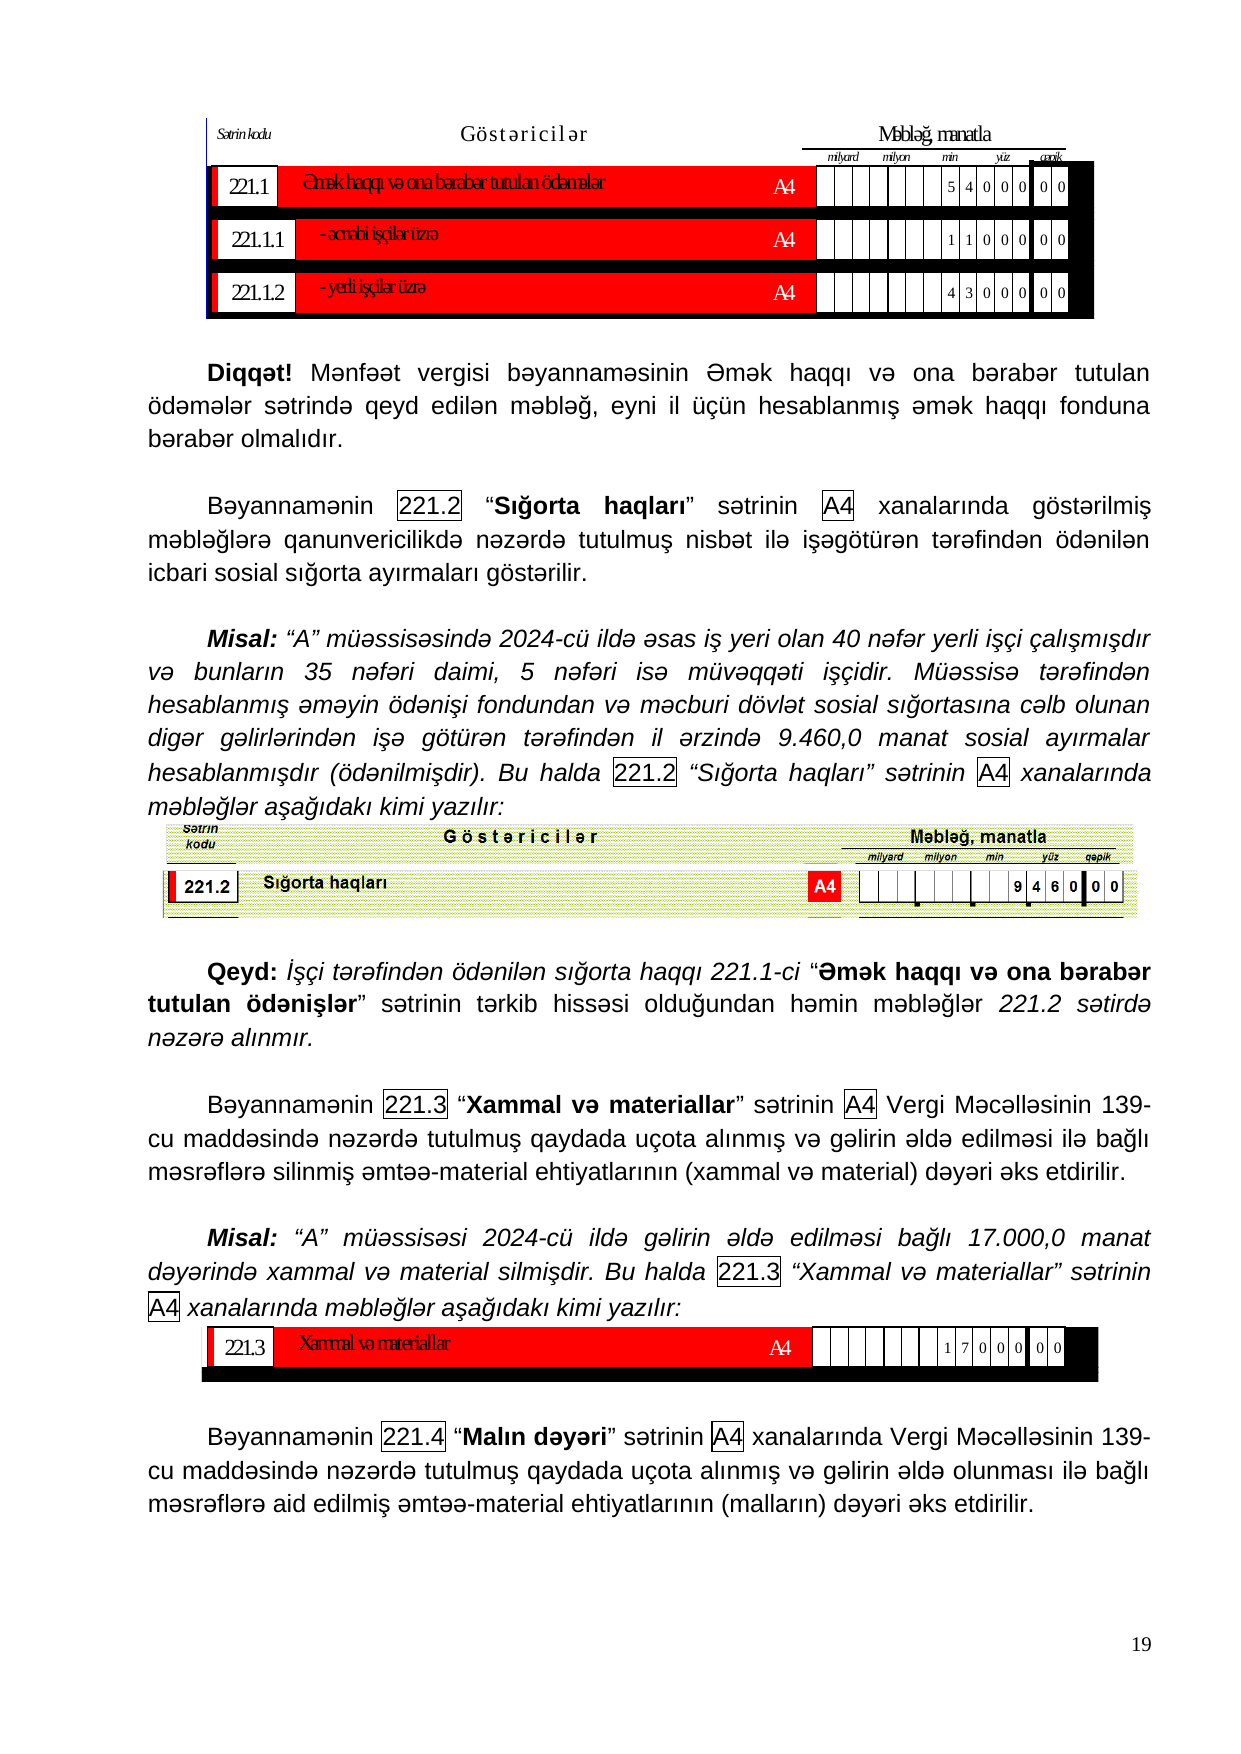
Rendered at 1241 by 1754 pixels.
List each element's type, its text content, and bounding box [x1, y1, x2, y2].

text Qeyd: İşçi tərəfindən ödənilən sığorta haqqı 221.1-ci “Əmək haqqı və ona bərabər tutulan ödənişlər” sətrinin tərkib hissəsi olduğundan həmin məbləğlər 221.2 sətirdə nəzərə alınmır. [148, 956, 1152, 1051]
text Bəyannamənin 221.3 “Xammal və materiallar” sətrinin A4 Vergi Məcəlləsinin 139-cu maddəsində nəzərdə tutulmuş qaydada uçota alınmış və gəlirin əldə edilməsi ilə bağlı məsrəflərə silinmiş əmtəə-material ehtiyatlarının (xammal və material) dəyəri əks etdirilir. [148, 1088, 1152, 1185]
picture [162, 870, 1138, 918]
picture [166, 824, 1134, 864]
text Bəyannamənin 221.4 “Malın dəyəri” sətrinin A4 xanalarında Vergi Məcəlləsinin 139-cu maddəsində nəzərdə tutulmuş qaydada uçota alınmış və gəlirin əldə olunması ilə bağlı məsrəflərə aid edilmiş əmtəə-material ehtiyatlarının (malların) dəyəri əks etdirilir. [148, 1421, 1152, 1518]
text Misal: “A” müəssisəsində 2024-cü ildə əsas iş yeri olan 40 nəfər yerli işçi çalışmışdır və bunların 35 nəfəri daimi, 5 nəfəri isə müvəqqəti işçidir. Müəssisə tərəfindən hesablanmış əməyin ödənişi fondundan və məcburi dövlət sosial sığortasına cəlb olunan digər gəlirlərindən işə götürən tərəfindən il ərzində 9.460,0 manat sosial ayırmalar hesablanmışdır (ödənilmişdir). Bu halda 221.2 “Sığorta haqları” sətrinin A4 xanalarında məbləğlər aşağıdakı kimi yazılır: [148, 624, 1152, 820]
text Misal: “A” müəssisəsi 2024-cü ildə gəlirin əldə edilməsi bağlı 17.000,0 manat dəyərində xammal və material silmişdir. Bu halda 221.3 “Xammal və materiallar” sətrinin A4 xanalarında məbləğlər aşağıdakı kimi yazılır: [148, 1223, 1152, 1322]
text Diqqət! Mənfəət vergisi bəyannaməsinin Əmək haqqı və ona bərabər tutulan ödəmələr sətrində qeyd edilən məbləğ, eyni il üçün hesablanmış əmək haqqı fonduna bərabər olmalıdır. [148, 358, 1152, 453]
text Bəyannamənin 221.2 “Sığorta haqları” sətrinin A4 xanalarında göstərilmiş məbləğlərə qanunvericilikdə nəzərdə tutulmuş nisbət ilə işəgötürən tərəfindən ödənilən icbari sosial sığorta ayırmaları göstərilir. [148, 490, 1152, 587]
